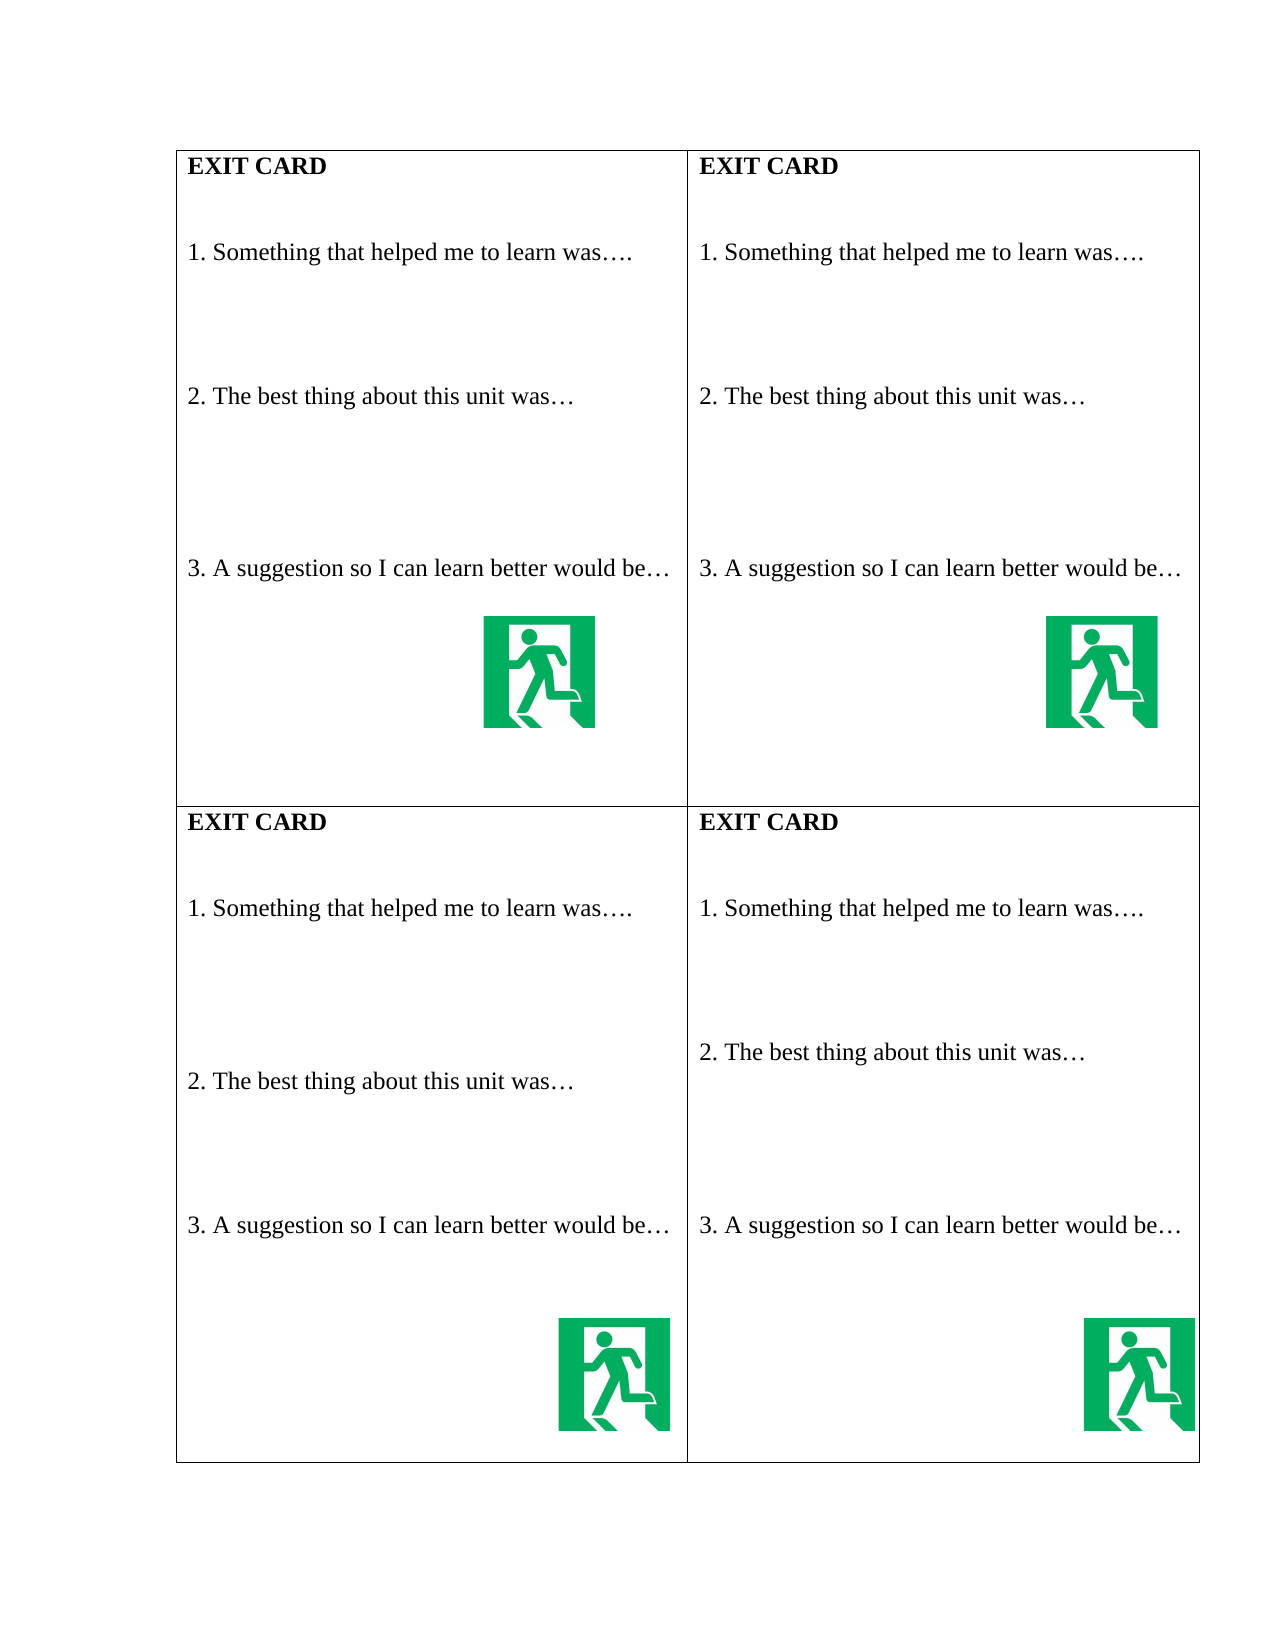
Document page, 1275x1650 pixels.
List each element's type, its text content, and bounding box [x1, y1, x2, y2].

table_cell EXIT CARD 1. Something that helped me to learn was…. 2. The best thing about this unit was… 3. A suggestion so I can learn better would be… [177, 807, 687, 1462]
picture [1046, 616, 1158, 728]
table_header EXIT CARD 1. Something that helped me to learn was…. 2. The best thing about this unit was… 3. A suggestion so I can learn better would be… [688, 151, 1199, 806]
picture [558, 1318, 671, 1431]
table_header EXIT CARD 1. Something that helped me to learn was…. 2. The best thing about this unit was… 3. A suggestion so I can learn better would be… [177, 151, 687, 806]
picture [483, 616, 596, 728]
picture [1083, 1318, 1196, 1431]
table_cell EXIT CARD 1. Something that helped me to learn was…. 2. The best thing about this unit was… 3. A suggestion so I can learn better would be… [688, 807, 1199, 1462]
